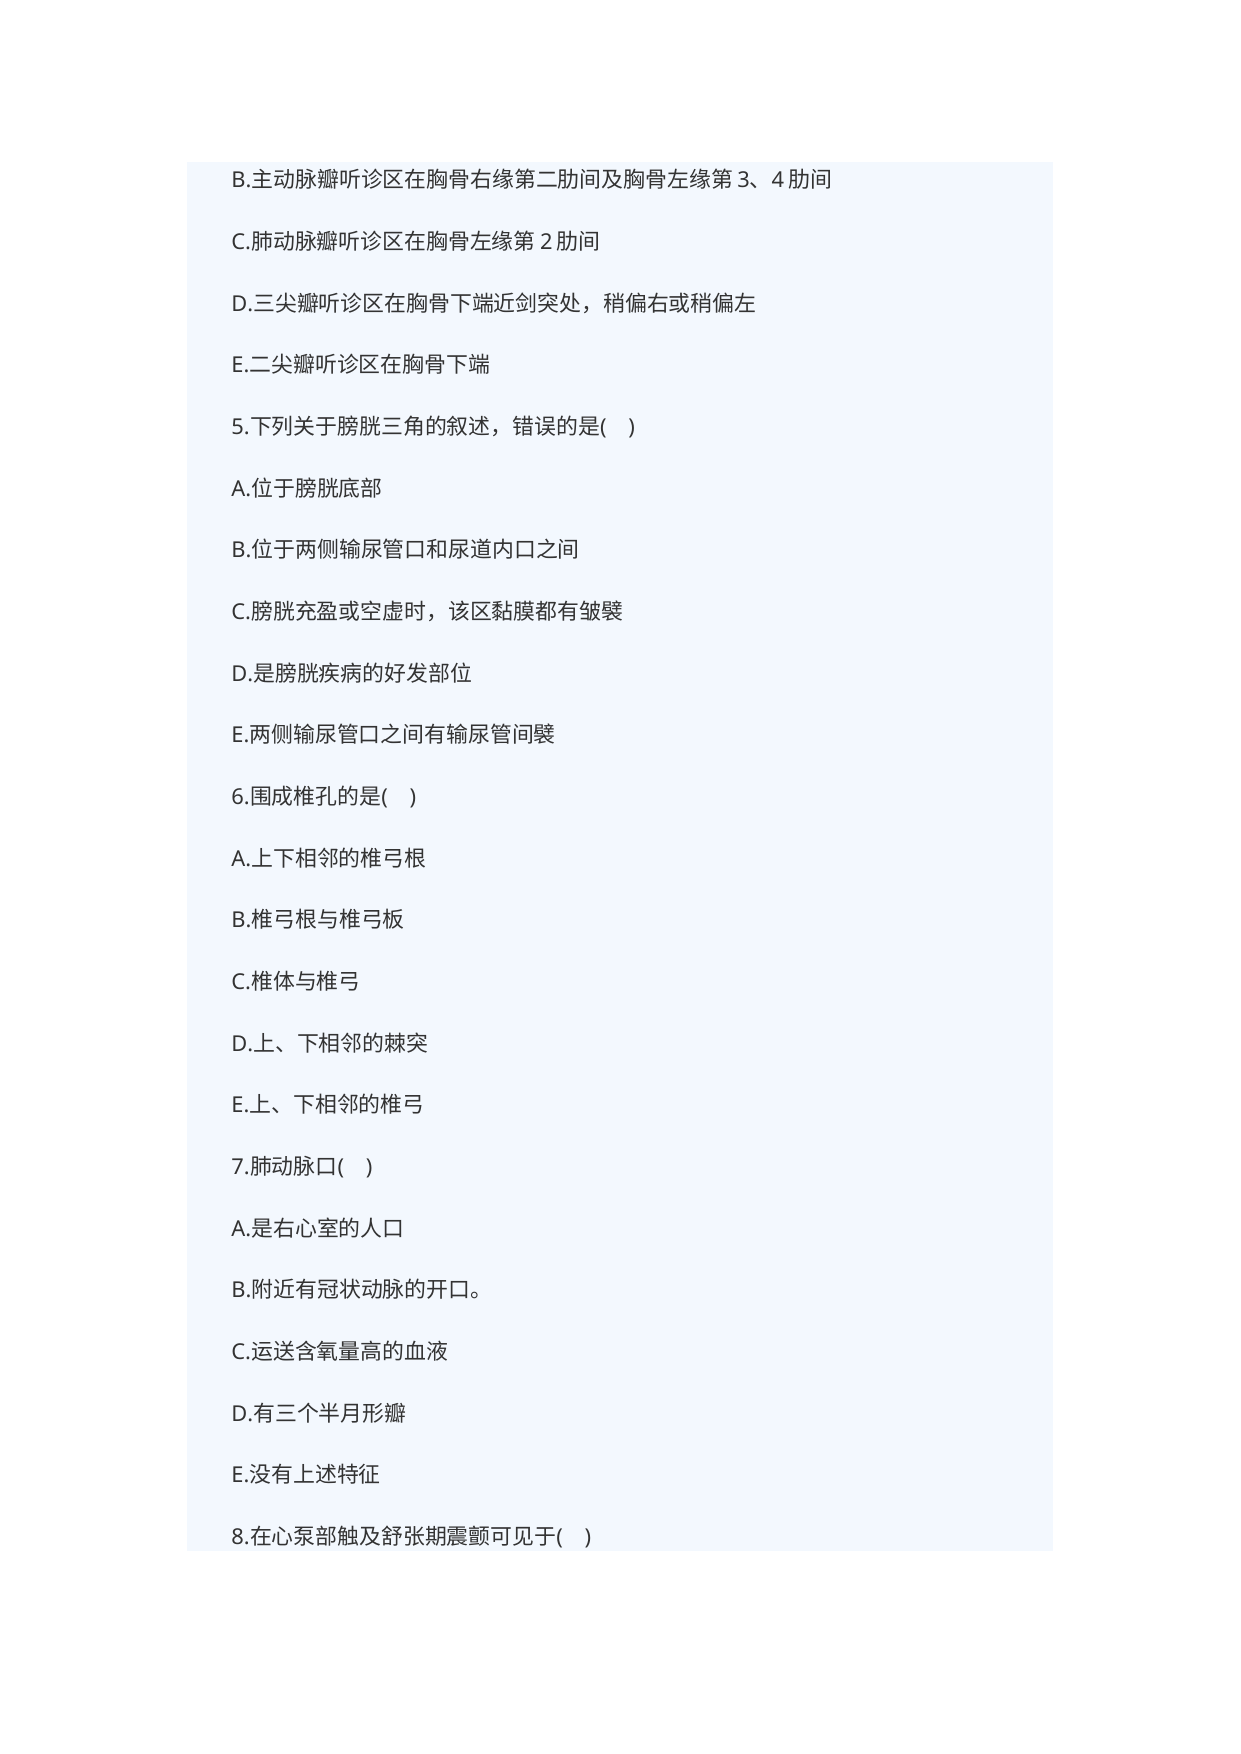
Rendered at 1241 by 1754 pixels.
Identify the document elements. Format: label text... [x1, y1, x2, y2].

text 5.下列关于膀胱三角的叙述，错误的是( ) [187, 409, 1053, 441]
text C.椎体与椎弓 [187, 964, 1053, 996]
text E.二尖瓣听诊区在胸骨下端 [187, 347, 1053, 379]
text 6.围成椎孔的是( ) [187, 779, 1053, 811]
text C.运送含氧量高的血液 [187, 1334, 1053, 1366]
text C.膀胱充盈或空虚时，该区黏膜都有皱襞 [187, 594, 1053, 626]
text 8.在心泵部触及舒张期震颤可见于( ) [187, 1519, 1053, 1551]
text C.肺动脉瓣听诊区在胸骨左缘第2肋间 [187, 224, 1053, 256]
text B.附近有冠状动脉的开口。 [187, 1272, 1053, 1304]
text B.椎弓根与椎弓板 [187, 902, 1053, 934]
text A.是右心室的人口 [187, 1210, 1053, 1243]
text D.上、下相邻的棘突 [187, 1025, 1053, 1058]
text 7.肺动脉口( ) [187, 1149, 1053, 1181]
text B.主动脉瓣听诊区在胸骨右缘第二肋间及胸骨左缘第3、4肋间 [187, 162, 1053, 194]
text E.上、下相邻的椎弓 [187, 1087, 1053, 1119]
text A.上下相邻的椎弓根 [187, 840, 1053, 873]
text A.位于膀胱底部 [187, 470, 1053, 503]
text D.是膀胱疾病的好发部位 [187, 655, 1053, 688]
text E.两侧输尿管口之间有输尿管间襞 [187, 717, 1053, 749]
text B.位于两侧输尿管口和尿道内口之间 [187, 532, 1053, 564]
text E.没有上述特征 [187, 1457, 1053, 1489]
text D.有三个半月形瓣 [187, 1395, 1053, 1428]
text D.三尖瓣听诊区在胸骨下端近剑突处，稍偏右或稍偏左 [187, 285, 1053, 318]
